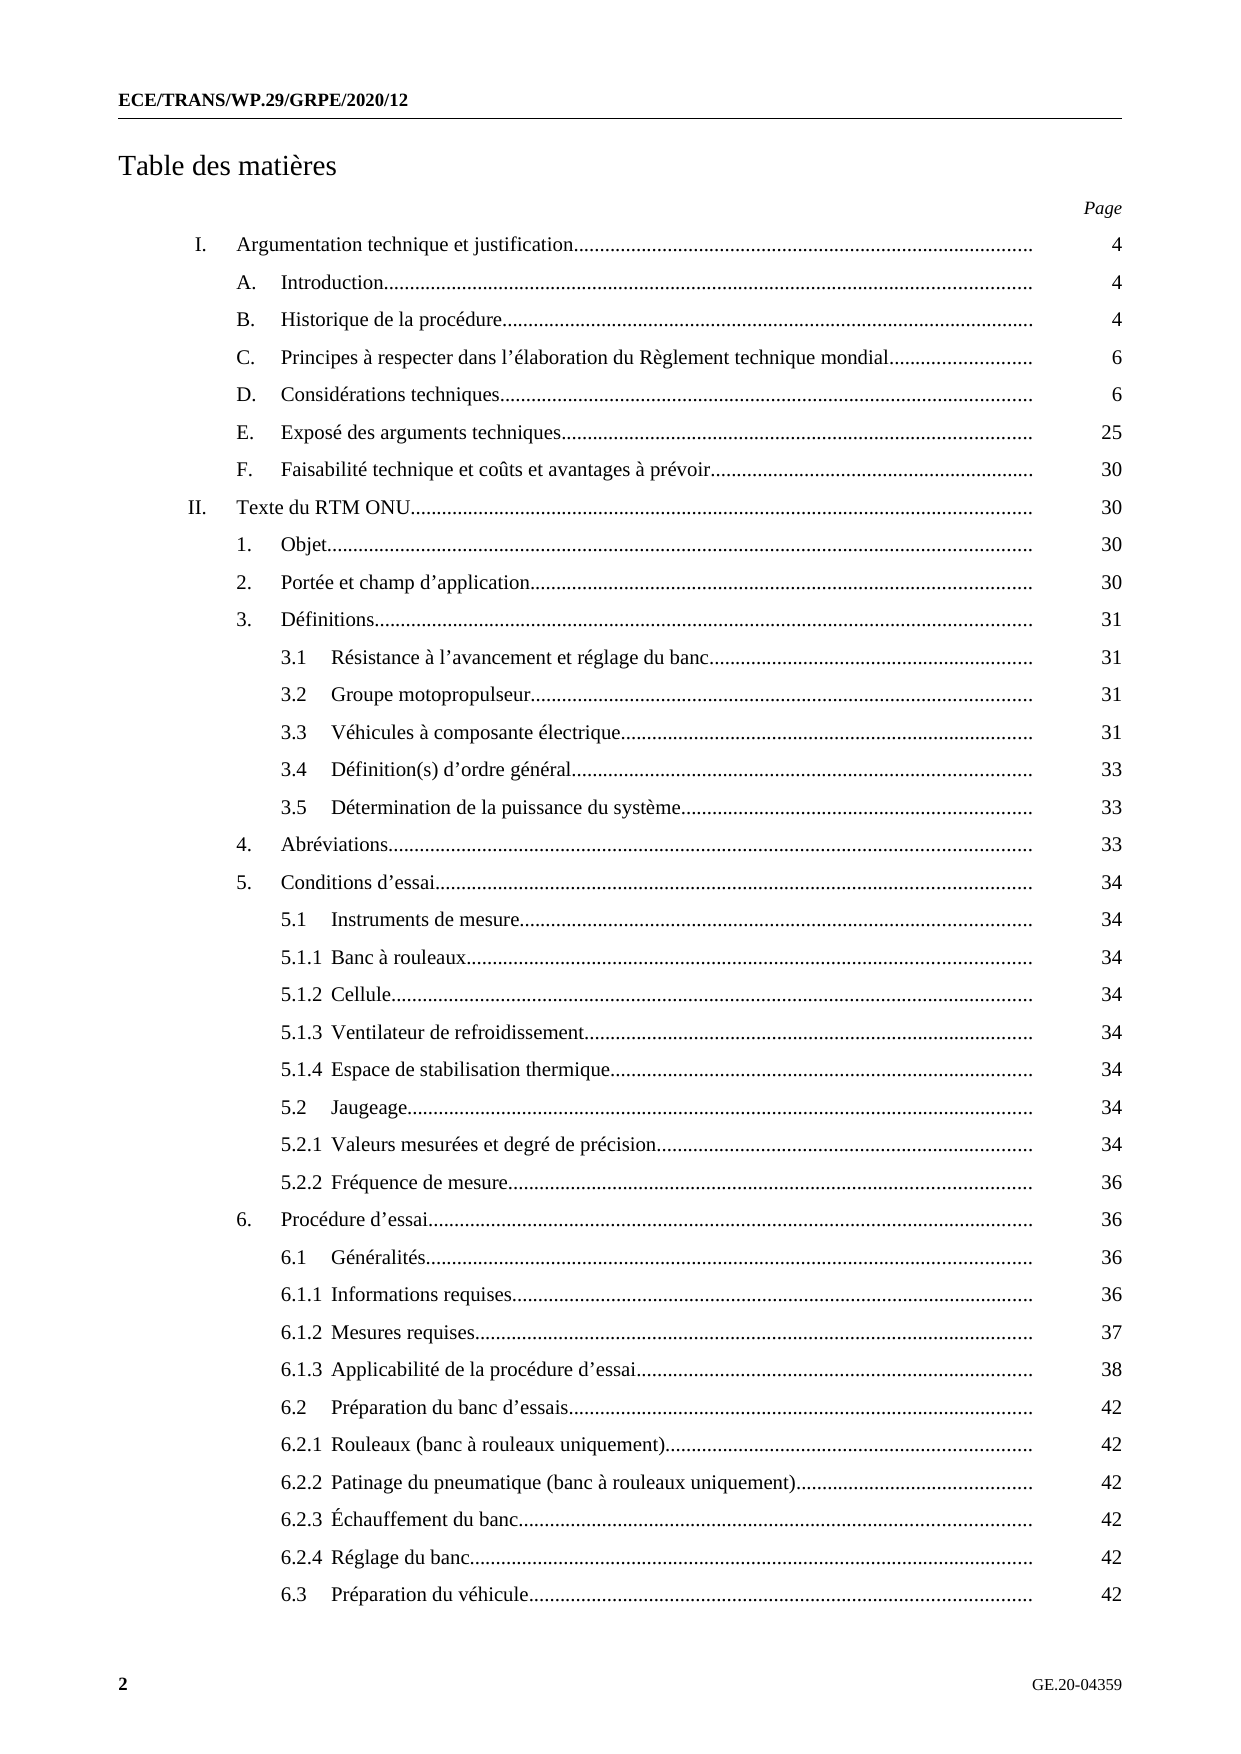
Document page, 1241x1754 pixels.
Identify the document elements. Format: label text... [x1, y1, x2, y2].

text A. Introduction 4 [236, 269, 1122, 294]
text 6.1.1 Informations requises 36 [281, 1281, 1122, 1306]
text E. Exposé des arguments techniques 25 [236, 419, 1122, 444]
text 4. Abréviations 33 [236, 831, 1122, 856]
text 6.2.4 Réglage du banc 42 [281, 1544, 1122, 1569]
text 3.4 Définition(s) d’ordre général 33 [281, 756, 1122, 781]
text 5.2.1 Valeurs mesurées et degré de précision 34 [281, 1131, 1122, 1156]
text 3. Définitions 31 [236, 606, 1122, 631]
text 3.5 Détermination de la puissance du système 33 [281, 794, 1122, 819]
text I. Argumentation technique et justification 4 [118, 231, 1122, 256]
text 6.1 Généralités 36 [281, 1244, 1122, 1269]
text 5. Conditions d’essai 34 [236, 869, 1122, 894]
text 3.2 Groupe motopropulseur 31 [281, 681, 1122, 706]
text 5.2.2 Fréquence de mesure 36 [281, 1169, 1122, 1194]
text Page [148, 194, 1122, 219]
text C. Principes à respecter dans l’élaboration du Règlement technique mondial 6 [236, 344, 1122, 369]
text 5.1.4 Espace de stabilisation thermique 34 [281, 1056, 1122, 1081]
text 6.2.2 Patinage du pneumatique (banc à rouleaux uniquement) 42 [281, 1469, 1122, 1494]
text 1. Objet 30 [236, 531, 1122, 556]
text 6.1.3 Applicabilité de la procédure d’essai 38 [281, 1356, 1122, 1381]
text Table des matières [118, 148, 1122, 181]
text 6.2.1 Rouleaux (banc à rouleaux uniquement) 42 [281, 1431, 1122, 1456]
text 5.1.3 Ventilateur de refroidissement 34 [281, 1019, 1122, 1044]
text F. Faisabilité technique et coûts et avantages à prévoir 30 [236, 456, 1122, 481]
text 5.1.2 Cellule 34 [281, 981, 1122, 1006]
text 2. Portée et champ d’application 30 [236, 569, 1122, 594]
text 6.2 Préparation du banc d’essais 42 [281, 1394, 1122, 1419]
text 6. Procédure d’essai 36 [236, 1206, 1122, 1231]
text B. Historique de la procédure 4 [236, 306, 1122, 331]
text 5.1.1 Banc à rouleaux 34 [281, 944, 1122, 969]
text 5.2 Jaugeage 34 [281, 1094, 1122, 1119]
text II. Texte du RTM ONU 30 [118, 494, 1122, 519]
text 3.1 Résistance à l’avancement et réglage du banc 31 [281, 644, 1122, 669]
text 6.2.3 Échauffement du banc 42 [281, 1506, 1122, 1531]
text 6.1.2 Mesures requises 37 [281, 1319, 1122, 1344]
text 5.1 Instruments de mesure 34 [281, 906, 1122, 931]
text 3.3 Véhicules à composante électrique 31 [281, 719, 1122, 744]
text D. Considérations techniques 6 [236, 381, 1122, 406]
text 6.3 Préparation du véhicule 42 [281, 1581, 1122, 1606]
